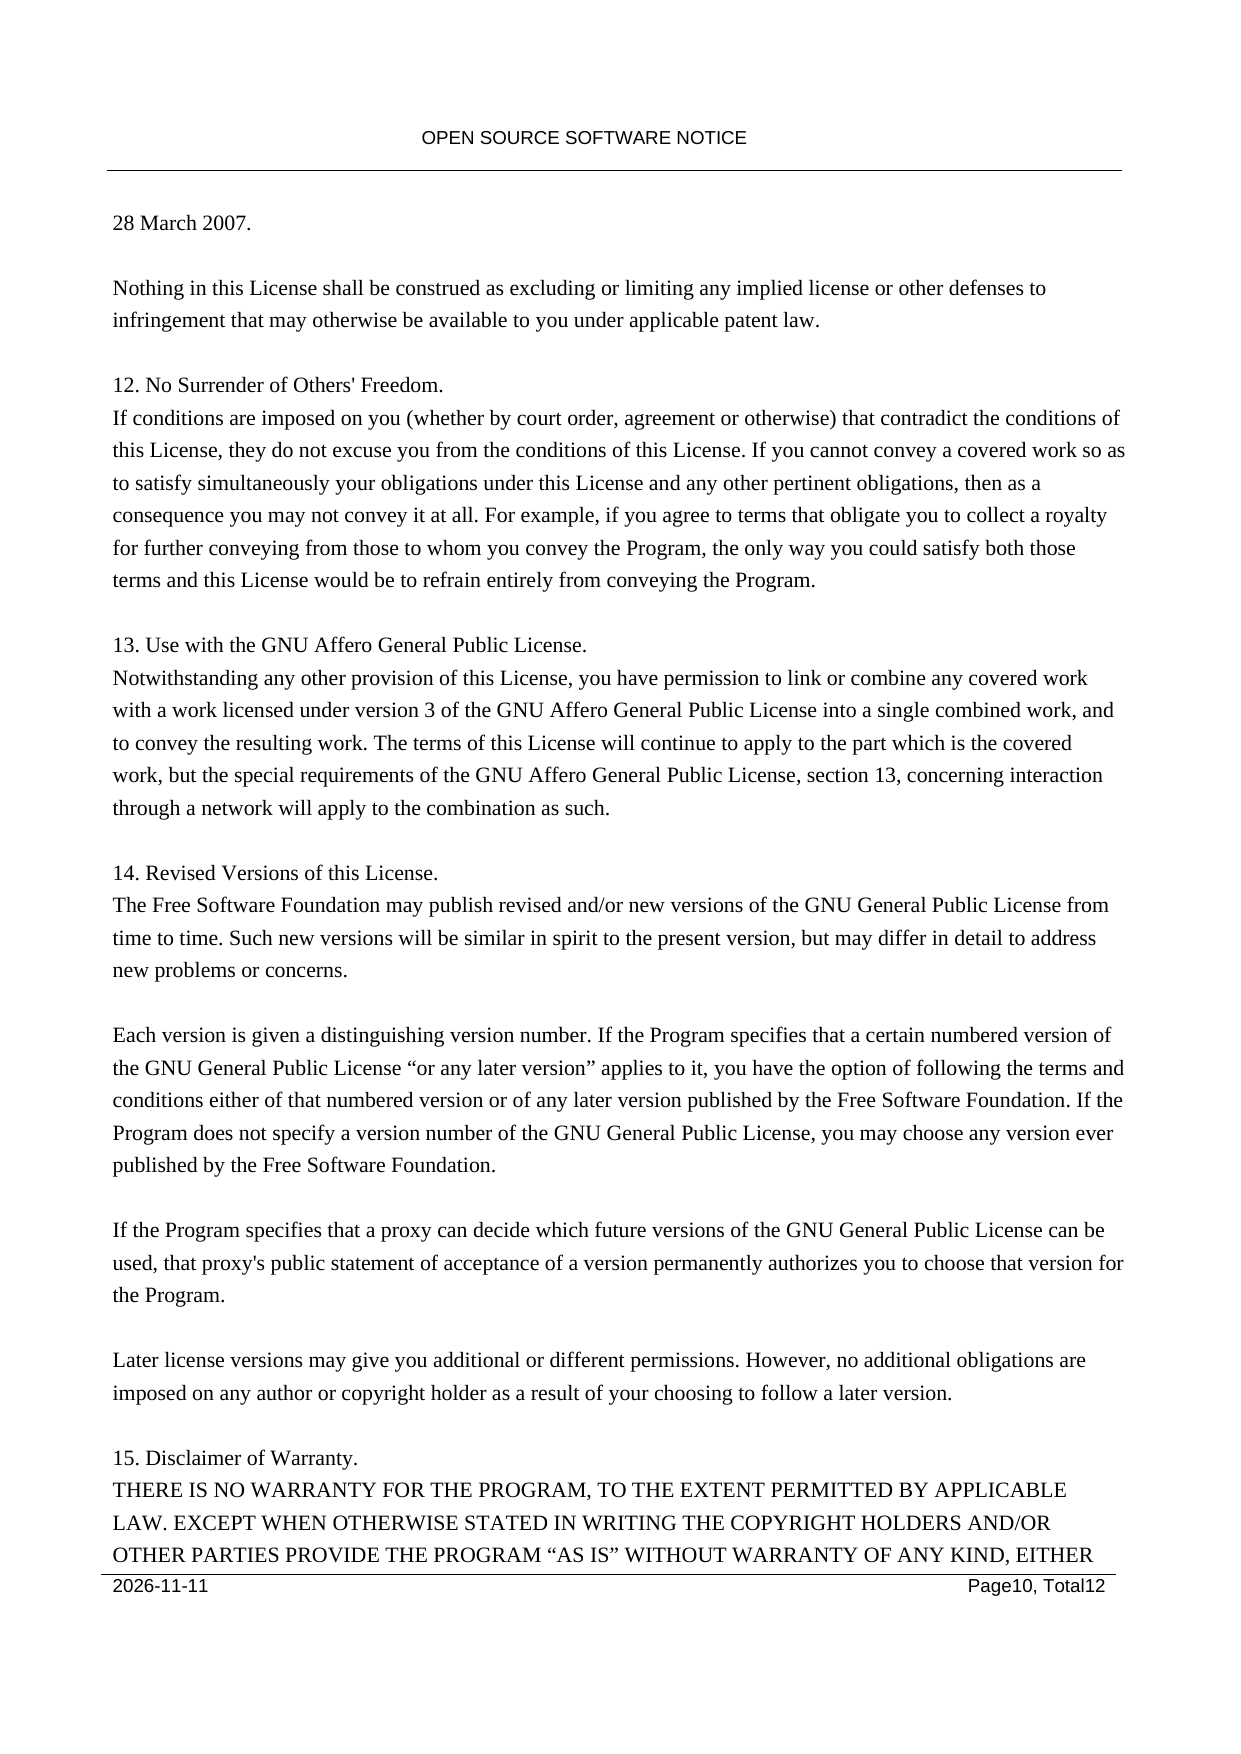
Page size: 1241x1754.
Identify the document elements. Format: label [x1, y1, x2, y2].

text [112, 206, 1128, 1571]
